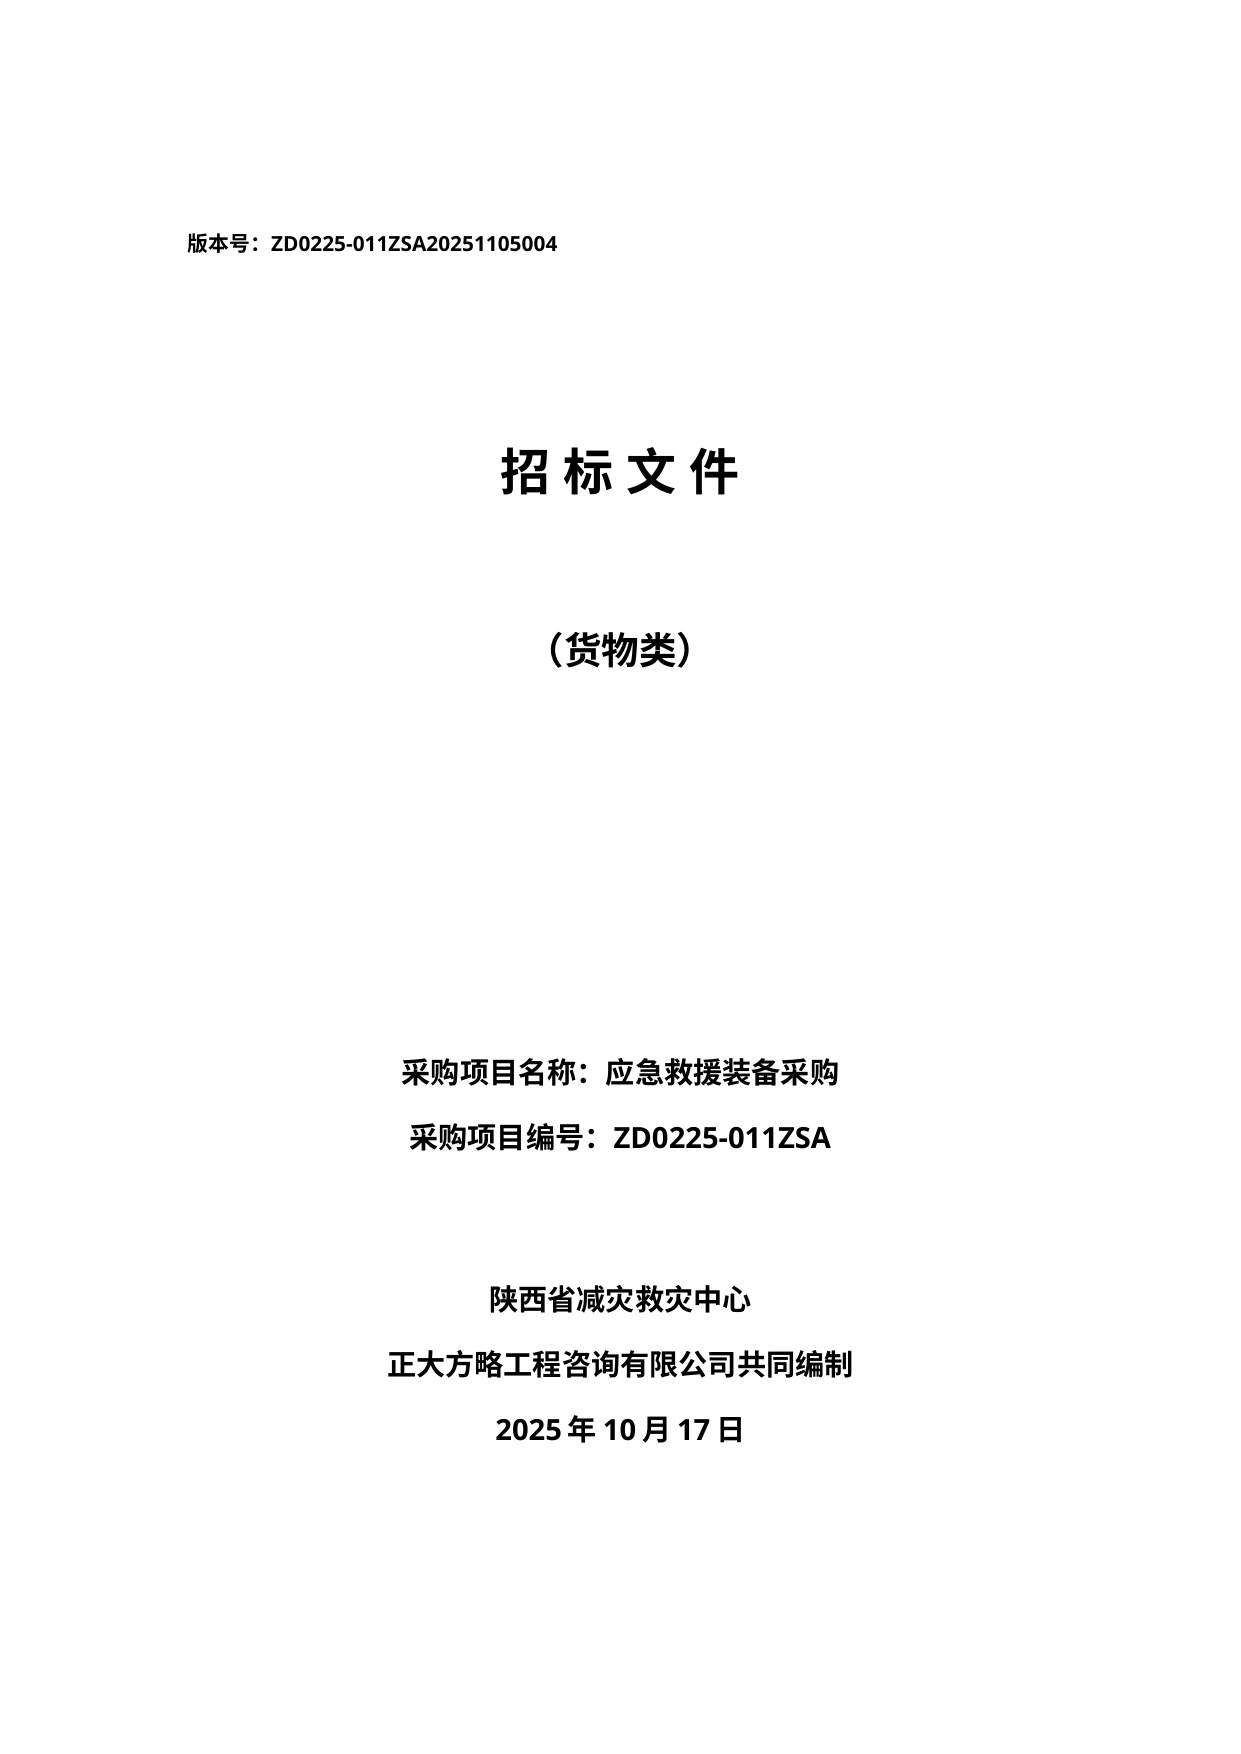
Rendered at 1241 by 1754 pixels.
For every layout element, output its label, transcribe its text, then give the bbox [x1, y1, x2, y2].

text （货物类） [187, 617, 1053, 1039]
text 版本号：ZD0225-011ZSA20251105004 [187, 227, 1053, 422]
text 采购项目编号：ZD0225-011ZSA [187, 1104, 1053, 1267]
text 招 标 文 件 [187, 422, 1053, 617]
text 陕西省减灾救灾中心 [187, 1267, 1053, 1332]
text 正大方略工程咨询有限公司共同编制 [187, 1332, 1053, 1397]
text 采购项目名称：应急救援装备采购 [187, 1039, 1053, 1104]
text 2025年10月17日 [187, 1397, 1053, 1462]
